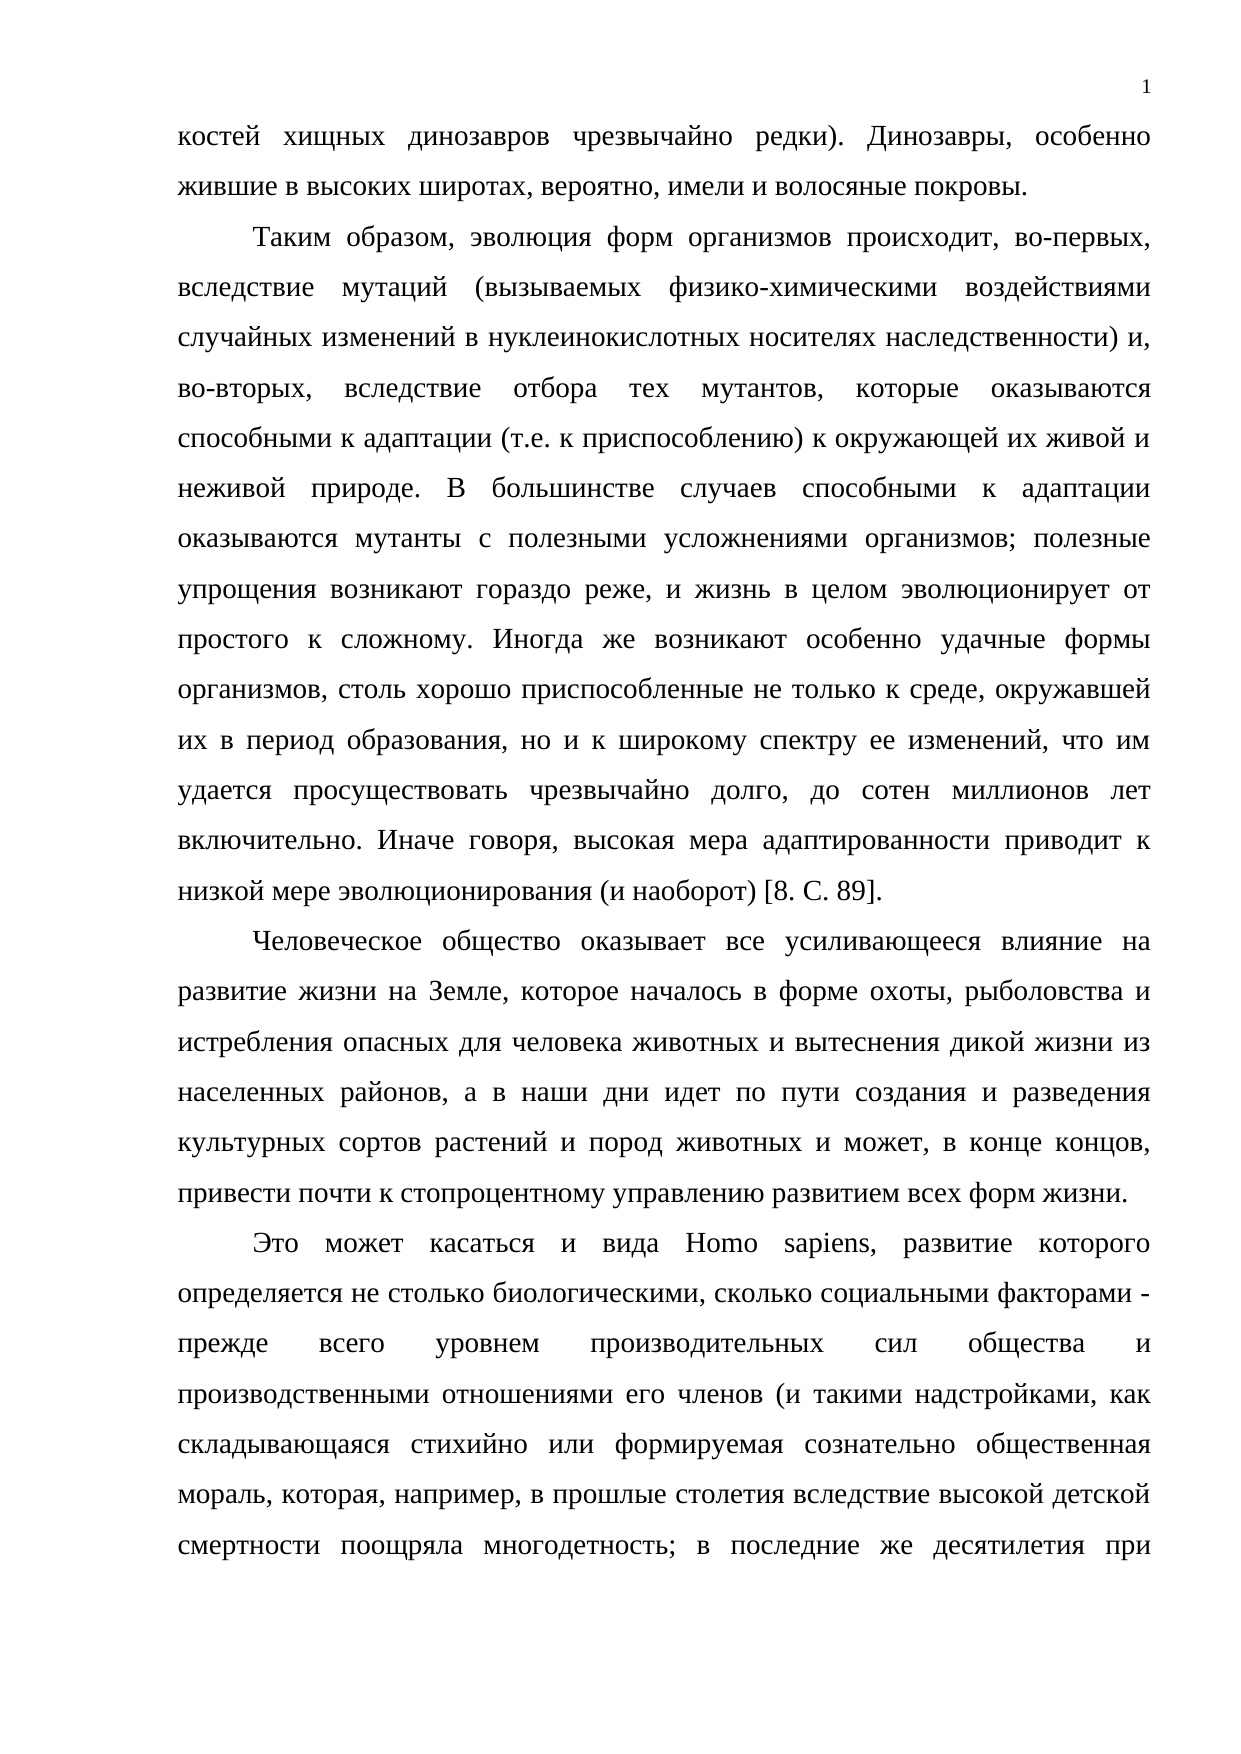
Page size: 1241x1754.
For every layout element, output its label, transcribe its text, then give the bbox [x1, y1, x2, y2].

text Человеческое общество оказывает все усиливающееся влияние на развитие жизни на Земле, которое началось в форме охоты, рыболовства и истребления опасных для человека животных и вытеснения дикой жизни из населенных районов, а в наши дни идет по пути создания и разведения культурных сортов растений и пород животных и может, в конце концов, привести почти к стопроцентному управлению развитием всех форм жизни. [177, 923, 1152, 1208]
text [177, 118, 1152, 202]
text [177, 1225, 1152, 1560]
text Таким образом, эволюция форм организмов происходит, во-первых, вследствие мутаций (вызываемых физико-химическими воздействиями случайных изменений в нуклеинокислотных носителях наследственности) и, во-вторых, вследствие отбора тех мутантов, которые оказываются способными к адаптации (т.е. к приспособлению) к окружающей их живой и неживой природе. В большинстве случаев способными к адаптации оказываются мутанты с полезными усложнениями организмов; полезные упрощения возникают гораздо реже, и жизнь в целом эволюционирует от простого к сложному. Иногда же возникают особенно удачные формы организмов, столь хорошо приспособленные не только к среде, окружавшей их в период образования, но и к широкому спектру ее изменений, что им удается просуществовать чрезвычайно долго, до сотен миллионов лет включительно. Иначе говоря, высокая мера адаптированности приводит к низкой мере эволюционирования (и наоборот) [8. С. 89]. [177, 219, 1152, 906]
